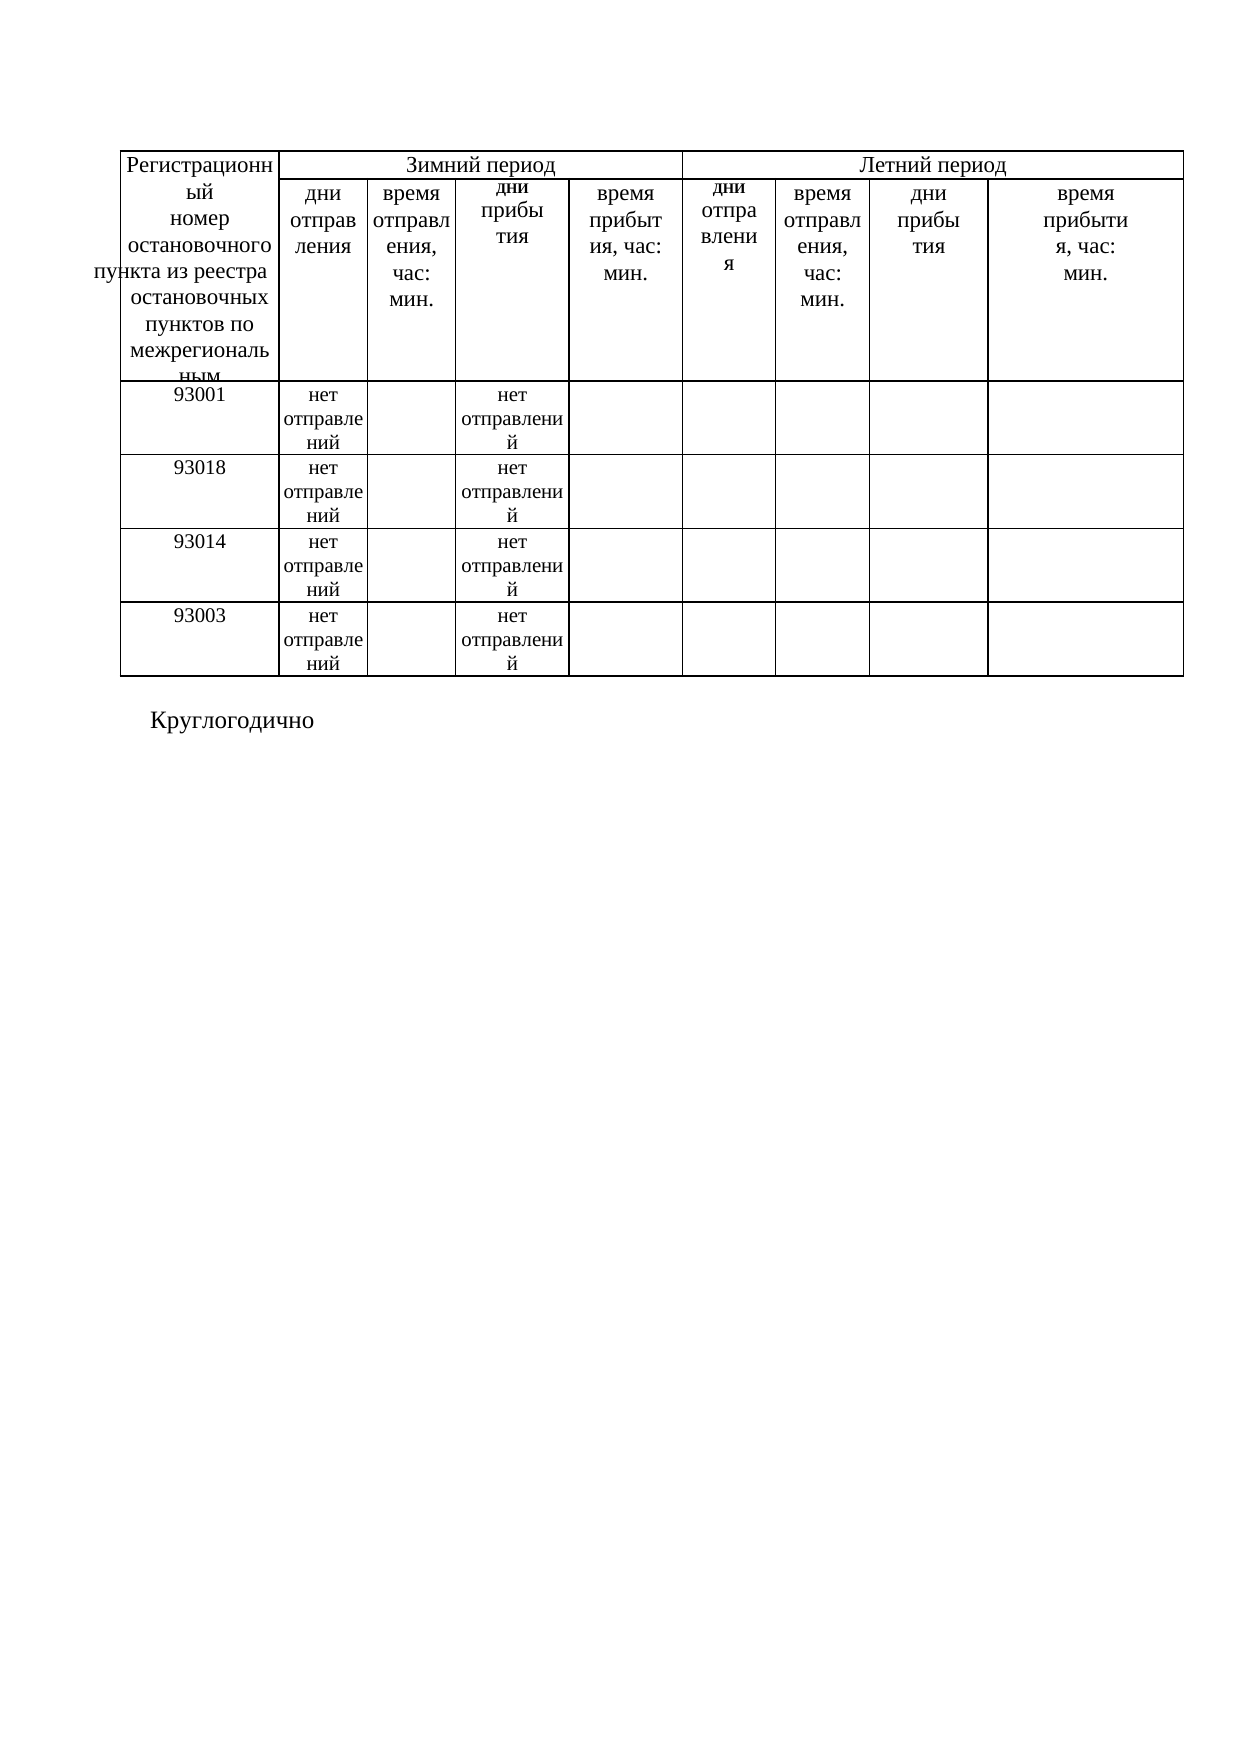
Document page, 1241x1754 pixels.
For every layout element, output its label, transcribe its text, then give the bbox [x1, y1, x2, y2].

table_cell дни отправ ления [280, 180, 367, 380]
table_cell нет отправлений [280, 455, 367, 527]
table_cell [570, 603, 682, 675]
table_cell [368, 455, 455, 527]
table_cell [776, 382, 869, 454]
table_header Зимний период [280, 152, 682, 178]
table_cell [368, 603, 455, 675]
table_cell нет отправлений [456, 603, 568, 675]
table_cell [989, 529, 1183, 601]
table_cell 93014 [121, 529, 278, 601]
text Круглогодично [150, 705, 1090, 734]
table_cell [570, 455, 682, 527]
table_cell нет отправлений [280, 529, 367, 601]
table_cell ДНИ отпра влени я [683, 180, 775, 380]
table_cell [870, 603, 987, 675]
table_cell 93018 [121, 455, 278, 527]
table_cell время отправл ения, час: мин. [776, 180, 869, 380]
table_cell [683, 455, 775, 527]
table_cell [683, 529, 775, 601]
table_cell [368, 529, 455, 601]
table_cell [989, 603, 1183, 675]
table_cell 93003 [121, 603, 278, 675]
table_cell [776, 529, 869, 601]
table_cell нет отправлений [456, 455, 568, 527]
table_cell дни прибы тия [870, 180, 987, 380]
table_cell [870, 455, 987, 527]
table_cell [570, 529, 682, 601]
table_cell [683, 603, 775, 675]
table_header Регистрационный номер остановочного пункта из реестра остановочных пунктов по межрегиональным маршрутам регулярных перевозок [121, 152, 278, 380]
table_cell [776, 455, 869, 527]
table_cell [870, 382, 987, 454]
table_cell нет отправлений [280, 603, 367, 675]
table_cell [989, 382, 1183, 454]
table_cell [989, 455, 1183, 527]
table_cell нет отправлений [456, 382, 568, 454]
table_cell время отправл ения, час: мин. [368, 180, 455, 380]
table_cell время прибыти я, час: мин. [989, 180, 1183, 380]
table_cell [870, 529, 987, 601]
table_cell [570, 382, 682, 454]
table_cell ДНИ прибы тия [456, 180, 568, 380]
table_cell [368, 382, 455, 454]
table_cell нет отправлений [280, 382, 367, 454]
table_header Летний период [683, 152, 1183, 178]
table_cell [776, 603, 869, 675]
table_cell нет отправлений [456, 529, 568, 601]
table_cell [683, 382, 775, 454]
table_cell время прибыт ия, час: мин. [570, 180, 682, 380]
table_cell 93001 [121, 382, 278, 454]
